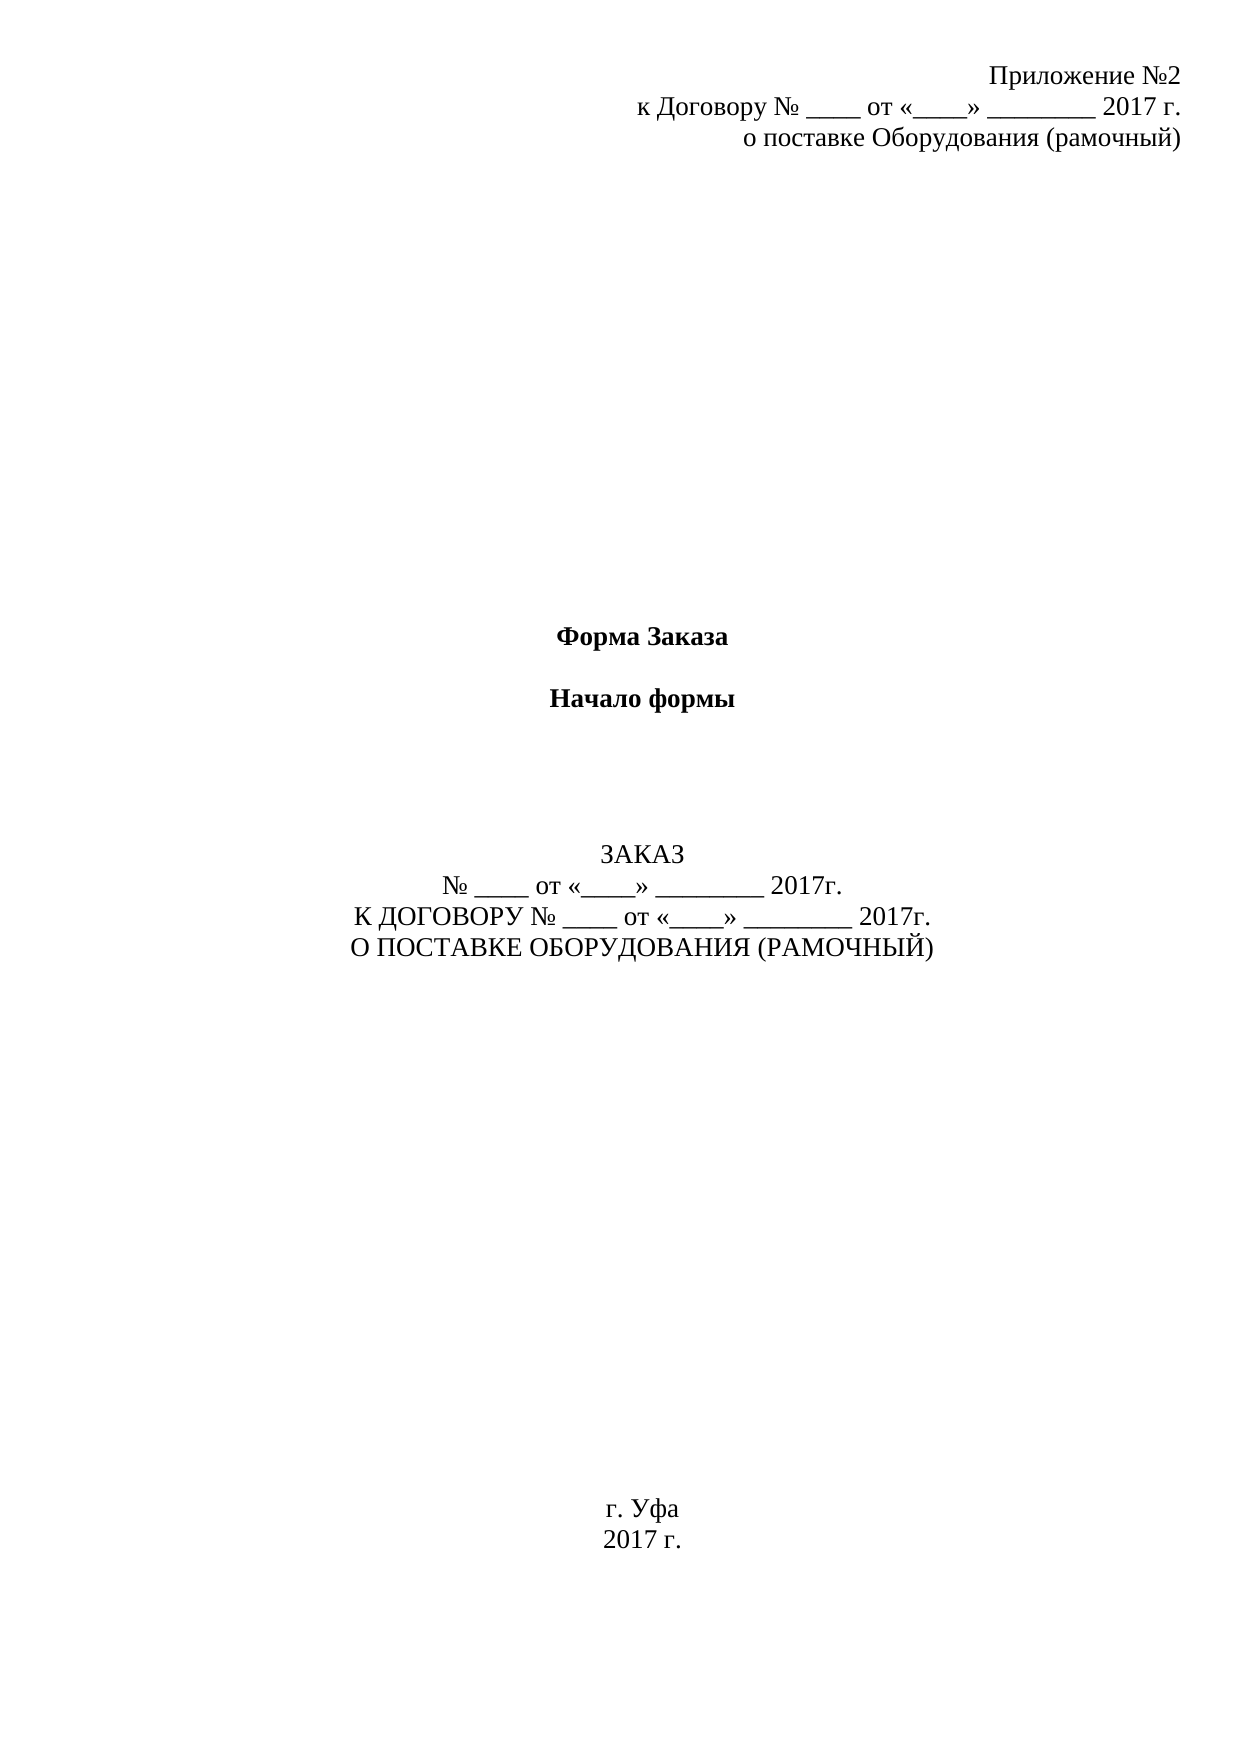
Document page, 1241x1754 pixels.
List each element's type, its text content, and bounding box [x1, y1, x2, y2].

text г. Уфа [103, 1492, 1181, 1523]
text Форма Заказа [103, 620, 1181, 651]
text Приложение №2 [103, 59, 1181, 90]
text № ____ от «____» ________ 2017г. [103, 869, 1181, 900]
text о поставке Оборудования (рамочный) [103, 121, 1181, 152]
text О ПОСТАВКЕ ОБОРУДОВАНИЯ (РАМОЧНЫЙ) [103, 931, 1181, 962]
text ЗАКАЗ [103, 838, 1181, 869]
text к Договору № ____ от «____» ________ 2017 г. [103, 90, 1181, 121]
text 2017 г. [103, 1523, 1181, 1554]
text К ДОГОВОРУ № ____ от «____» ________ 2017г. [103, 900, 1181, 931]
text Начало формы [103, 682, 1181, 713]
